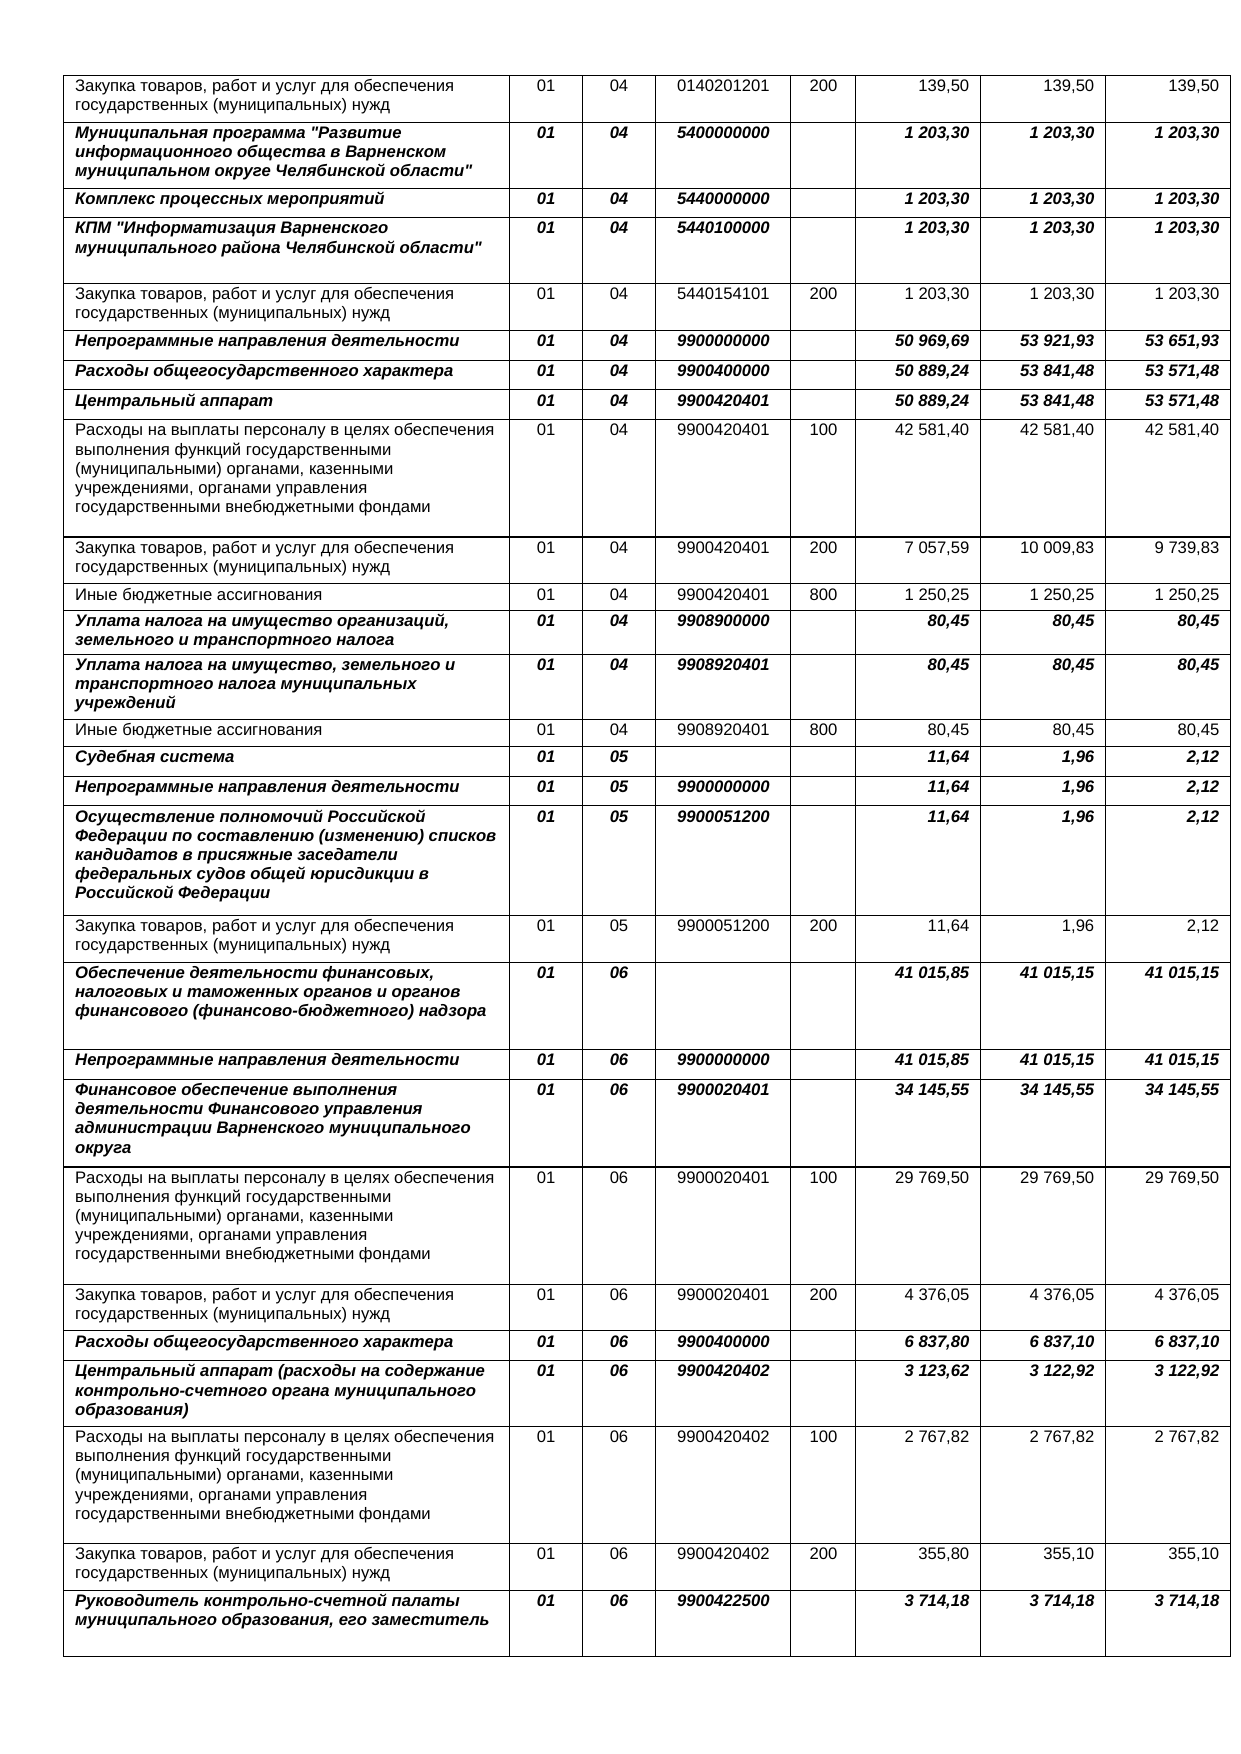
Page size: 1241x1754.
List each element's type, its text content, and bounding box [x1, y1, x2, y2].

table_cell 53 571,48 [1106, 361, 1230, 389]
table_cell 6 837,80 [856, 1331, 980, 1360]
table_cell 80,45 [856, 655, 980, 719]
table_cell Непрограммные направления деятельности [64, 331, 509, 359]
table_cell 06 [583, 1080, 655, 1166]
table_cell 34 145,55 [856, 1080, 980, 1166]
table_cell 41 015,85 [856, 1050, 980, 1079]
table_cell 80,45 [1106, 655, 1230, 719]
table_cell 53 921,93 [981, 331, 1105, 359]
table_cell 05 [583, 916, 655, 962]
table_cell 6 837,10 [981, 1331, 1105, 1360]
table_cell 06 [583, 1050, 655, 1079]
table_cell [791, 806, 855, 915]
table_cell [656, 747, 790, 776]
table_cell Обеспечение деятельности финансовых, налоговых и таможенных органов и органов финансового (финансово-бюджетного) надзора [64, 963, 509, 1049]
table_cell 4 376,05 [981, 1285, 1105, 1330]
table_cell 1 250,25 [981, 584, 1105, 610]
table_cell 04 [583, 189, 655, 217]
table_cell [791, 655, 855, 719]
table_cell Расходы общегосударственного характера [64, 1331, 509, 1360]
table_cell 06 [583, 1544, 655, 1590]
table_cell 53 571,48 [1106, 390, 1230, 419]
table_cell 05 [583, 747, 655, 776]
table_cell 80,45 [1106, 720, 1230, 746]
table_cell 1,96 [981, 747, 1105, 776]
table_cell 42 581,40 [981, 420, 1105, 536]
table_cell 41 015,15 [1106, 963, 1230, 1049]
table_cell 01 [510, 611, 582, 653]
table_cell 1,96 [981, 916, 1105, 962]
table_cell 800 [791, 584, 855, 610]
table_cell 1 203,30 [856, 123, 980, 187]
table_cell 11,64 [856, 806, 980, 915]
table_cell 04 [583, 584, 655, 610]
table_cell Финансовое обеспечение выполнения деятельности Финансового управления администрации Варненского муниципального округа [64, 1080, 509, 1166]
table_cell 10 009,83 [981, 538, 1105, 583]
table_cell 1 203,30 [981, 284, 1105, 330]
table_cell Центральный аппарат (расходы на содержание контрольно-счетного органа муниципального образования) [64, 1361, 509, 1426]
table_cell [791, 963, 855, 1049]
table_cell 34 145,55 [981, 1080, 1105, 1166]
table_cell 200 [791, 1544, 855, 1590]
table_cell 80,45 [856, 611, 980, 653]
table_cell 3 122,92 [981, 1361, 1105, 1426]
table_cell 200 [791, 76, 855, 122]
table_cell 100 [791, 1168, 855, 1283]
table_cell 01 [510, 1168, 582, 1283]
table_cell 01 [510, 584, 582, 610]
table_cell 1 203,30 [981, 218, 1105, 283]
table_cell 01 [510, 963, 582, 1049]
table_cell 01 [510, 189, 582, 217]
table_cell [791, 189, 855, 217]
table_cell Комплекс процессных мероприятий [64, 189, 509, 217]
table_cell 01 [510, 218, 582, 283]
table_cell 139,50 [856, 76, 980, 122]
table_cell [791, 1080, 855, 1166]
table_cell 06 [583, 1331, 655, 1360]
table_cell 42 581,40 [856, 420, 980, 536]
table_cell 01 [510, 1050, 582, 1079]
table_cell Закупка товаров, работ и услуг для обеспечения государственных (муниципальных) нужд [64, 76, 509, 122]
table_cell 9900020401 [656, 1080, 790, 1166]
table_cell 01 [510, 747, 582, 776]
table_cell 80,45 [981, 720, 1105, 746]
table_cell 80,45 [1106, 611, 1230, 653]
table_cell 9900420402 [656, 1427, 790, 1543]
table_cell 01 [510, 1544, 582, 1590]
table_cell 9900422500 [656, 1591, 790, 1656]
table_cell 04 [583, 123, 655, 187]
table_cell 04 [583, 611, 655, 653]
table_cell 9900420402 [656, 1544, 790, 1590]
table_cell 01 [510, 76, 582, 122]
table_cell 53 841,48 [981, 390, 1105, 419]
table_cell 9900420401 [656, 420, 790, 536]
table_cell 100 [791, 420, 855, 536]
table_cell 100 [791, 1427, 855, 1543]
table_cell 41 015,85 [856, 963, 980, 1049]
table_cell 9900000000 [656, 331, 790, 359]
table_cell Непрограммные направления деятельности [64, 777, 509, 805]
table_cell 50 889,24 [856, 361, 980, 389]
table_cell Иные бюджетные ассигнования [64, 720, 509, 746]
table_cell 200 [791, 284, 855, 330]
table_cell 01 [510, 123, 582, 187]
table_cell Осуществление полномочий Российской Федерации по составлению (изменению) списков кандидатов в присяжные заседатели федеральных судов общей юрисдикции в Российской Федерации [64, 806, 509, 915]
table_cell [791, 1050, 855, 1079]
table_cell 01 [510, 1361, 582, 1426]
table_cell 1 250,25 [856, 584, 980, 610]
table_cell [791, 777, 855, 805]
table_cell 05 [583, 777, 655, 805]
table_cell 9900000000 [656, 777, 790, 805]
table_cell 01 [510, 1427, 582, 1543]
table_cell 06 [583, 1168, 655, 1283]
table_cell 04 [583, 720, 655, 746]
table_cell 01 [510, 420, 582, 536]
table_cell 5400000000 [656, 123, 790, 187]
table_cell 355,10 [1106, 1544, 1230, 1590]
table_cell 01 [510, 777, 582, 805]
table_cell 200 [791, 916, 855, 962]
table_cell 05 [583, 806, 655, 915]
table_cell 3 714,18 [981, 1591, 1105, 1656]
table_cell 9908920401 [656, 655, 790, 719]
table_cell 9900420401 [656, 538, 790, 583]
table_cell 5440154101 [656, 284, 790, 330]
table_cell 800 [791, 720, 855, 746]
table_cell 04 [583, 420, 655, 536]
table_cell 01 [510, 284, 582, 330]
table_cell 0140201201 [656, 76, 790, 122]
table_cell 9908900000 [656, 611, 790, 653]
table_cell 06 [583, 1427, 655, 1543]
table_cell Судебная система [64, 747, 509, 776]
table_cell Уплата налога на имущество, земельного и транспортного налога муниципальных учреждений [64, 655, 509, 719]
table_cell 06 [583, 1591, 655, 1656]
table_cell [791, 218, 855, 283]
table_cell Центральный аппарат [64, 390, 509, 419]
table_cell 01 [510, 390, 582, 419]
table_cell 01 [510, 331, 582, 359]
table_cell 1 203,30 [1106, 218, 1230, 283]
table_cell [791, 1361, 855, 1426]
table_cell [791, 1331, 855, 1360]
table_cell 9900400000 [656, 1331, 790, 1360]
table_cell 355,80 [856, 1544, 980, 1590]
table_cell 29 769,50 [1106, 1168, 1230, 1283]
table_cell 01 [510, 538, 582, 583]
table_cell 3 122,92 [1106, 1361, 1230, 1426]
table_cell 2 767,82 [856, 1427, 980, 1543]
table_cell 2,12 [1106, 916, 1230, 962]
table_cell 4 376,05 [856, 1285, 980, 1330]
table_cell Закупка товаров, работ и услуг для обеспечения государственных (муниципальных) нужд [64, 1285, 509, 1330]
table_cell Руководитель контрольно-счетной палаты муниципального образования, его заместитель [64, 1591, 509, 1656]
table_cell 04 [583, 655, 655, 719]
table_cell 9900051200 [656, 916, 790, 962]
table_cell 04 [583, 361, 655, 389]
table_cell 29 769,50 [981, 1168, 1105, 1283]
table_cell 80,45 [981, 655, 1105, 719]
table_cell 1 250,25 [1106, 584, 1230, 610]
table_cell 2 767,82 [1106, 1427, 1230, 1543]
table_cell 29 769,50 [856, 1168, 980, 1283]
table_cell 04 [583, 218, 655, 283]
table_cell Непрограммные направления деятельности [64, 1050, 509, 1079]
table_cell 04 [583, 390, 655, 419]
table_cell 9900051200 [656, 806, 790, 915]
table_cell 1,96 [981, 777, 1105, 805]
table_cell 2,12 [1106, 777, 1230, 805]
table_cell 7 057,59 [856, 538, 980, 583]
table_cell 9900420401 [656, 584, 790, 610]
table_cell 1 203,30 [1106, 284, 1230, 330]
table_cell 11,64 [856, 777, 980, 805]
table_cell 80,45 [856, 720, 980, 746]
table_cell 5440000000 [656, 189, 790, 217]
table_cell 5440100000 [656, 218, 790, 283]
table_cell 1 203,30 [856, 218, 980, 283]
table_cell КПМ "Информатизация Варненского муниципального района Челябинской области" [64, 218, 509, 283]
table_cell 1 203,30 [1106, 123, 1230, 187]
table_cell 1,96 [981, 806, 1105, 915]
table_cell 06 [583, 1361, 655, 1426]
table_cell 9900020401 [656, 1285, 790, 1330]
table_cell 139,50 [981, 76, 1105, 122]
table_cell [791, 331, 855, 359]
table_cell 06 [583, 963, 655, 1049]
table_cell 1 203,30 [981, 123, 1105, 187]
table_cell 2,12 [1106, 806, 1230, 915]
table_cell Закупка товаров, работ и услуг для обеспечения государственных (муниципальных) нужд [64, 284, 509, 330]
table_cell 53 651,93 [1106, 331, 1230, 359]
table_cell 01 [510, 1591, 582, 1656]
table_cell 11,64 [856, 916, 980, 962]
table_cell [791, 123, 855, 187]
table_cell [791, 611, 855, 653]
table_cell 11,64 [856, 747, 980, 776]
table_cell 06 [583, 1285, 655, 1330]
table_cell 3 123,62 [856, 1361, 980, 1426]
table_cell 1 203,30 [981, 189, 1105, 217]
table_cell 42 581,40 [1106, 420, 1230, 536]
table_cell 1 203,30 [856, 284, 980, 330]
table_cell Закупка товаров, работ и услуг для обеспечения государственных (муниципальных) нужд [64, 1544, 509, 1590]
table_cell 3 714,18 [856, 1591, 980, 1656]
table_cell 9908920401 [656, 720, 790, 746]
table_cell 01 [510, 361, 582, 389]
table_cell 01 [510, 916, 582, 962]
table_cell 9900420402 [656, 1361, 790, 1426]
table_cell Расходы общегосударственного характера [64, 361, 509, 389]
table_cell 3 714,18 [1106, 1591, 1230, 1656]
table_cell 355,10 [981, 1544, 1105, 1590]
table_cell 01 [510, 806, 582, 915]
table_cell 2,12 [1106, 747, 1230, 776]
table_cell 9900000000 [656, 1050, 790, 1079]
table_cell 9 739,83 [1106, 538, 1230, 583]
table_cell 01 [510, 655, 582, 719]
table_cell 04 [583, 538, 655, 583]
table_cell 9900400000 [656, 361, 790, 389]
table_cell 41 015,15 [981, 1050, 1105, 1079]
table_cell 01 [510, 1080, 582, 1166]
table_cell Иные бюджетные ассигнования [64, 584, 509, 610]
table_cell [791, 747, 855, 776]
table_cell 53 841,48 [981, 361, 1105, 389]
table_cell 4 376,05 [1106, 1285, 1230, 1330]
table_cell [656, 963, 790, 1049]
table_cell 50 889,24 [856, 390, 980, 419]
table_cell 04 [583, 76, 655, 122]
table_cell 34 145,55 [1106, 1080, 1230, 1166]
table_cell 01 [510, 1331, 582, 1360]
table_cell 04 [583, 331, 655, 359]
table_cell Уплата налога на имущество организаций, земельного и транспортного налога [64, 611, 509, 653]
table_cell 9900420401 [656, 390, 790, 419]
table_cell Закупка товаров, работ и услуг для обеспечения государственных (муниципальных) нужд [64, 916, 509, 962]
table_cell 41 015,15 [981, 963, 1105, 1049]
table_cell 01 [510, 1285, 582, 1330]
table_cell 6 837,10 [1106, 1331, 1230, 1360]
table_cell [791, 1591, 855, 1656]
table_cell 139,50 [1106, 76, 1230, 122]
table_cell [791, 390, 855, 419]
table_cell 2 767,82 [981, 1427, 1105, 1543]
table_cell Муниципальная программа "Развитие информационного общества в Варненском муниципальном округе Челябинской области" [64, 123, 509, 187]
table_cell 41 015,15 [1106, 1050, 1230, 1079]
table_cell 80,45 [981, 611, 1105, 653]
table_cell 01 [510, 720, 582, 746]
table_cell 200 [791, 1285, 855, 1330]
table_cell 1 203,30 [1106, 189, 1230, 217]
table_cell 04 [583, 284, 655, 330]
table_cell 9900020401 [656, 1168, 790, 1283]
table_cell Закупка товаров, работ и услуг для обеспечения государственных (муниципальных) нужд [64, 538, 509, 583]
table_cell 1 203,30 [856, 189, 980, 217]
table_cell 200 [791, 538, 855, 583]
table_cell 50 969,69 [856, 331, 980, 359]
table_cell [791, 361, 855, 389]
